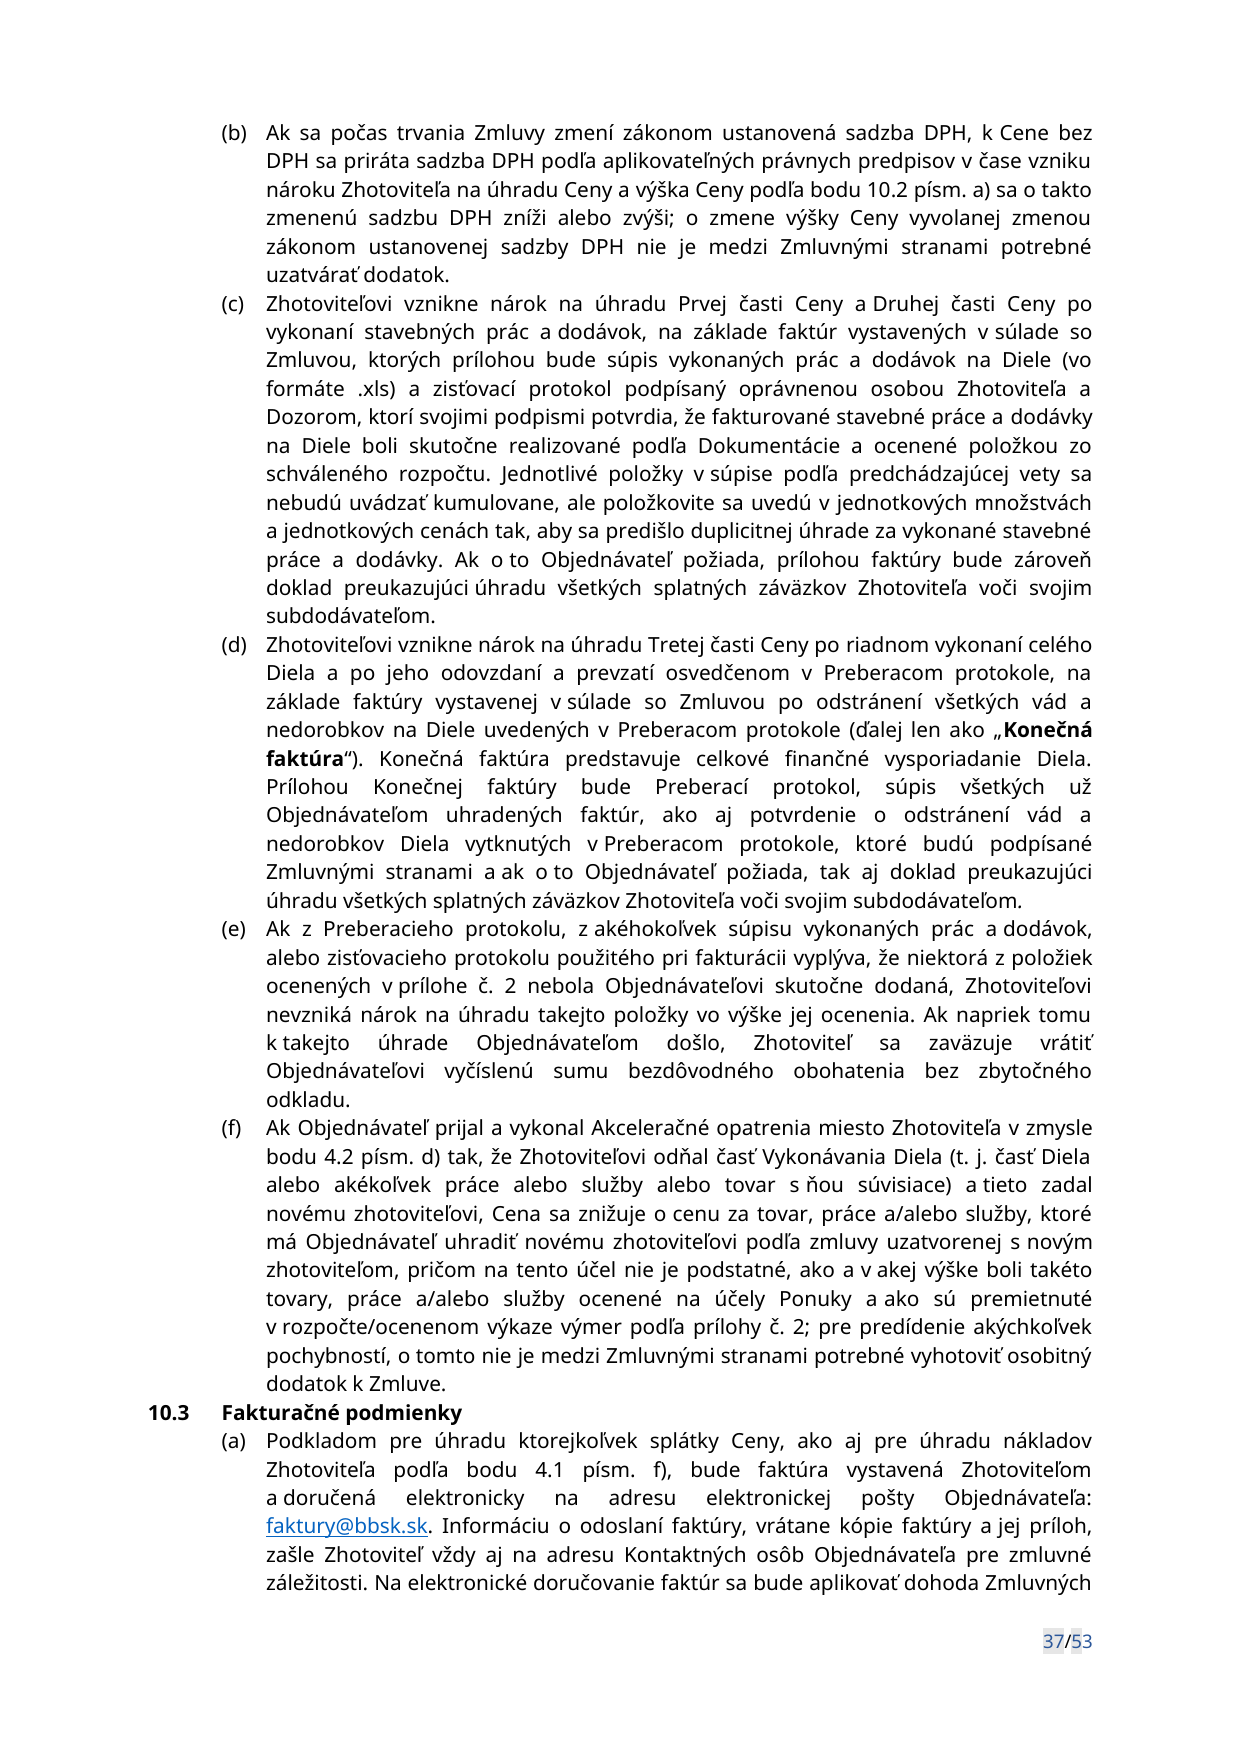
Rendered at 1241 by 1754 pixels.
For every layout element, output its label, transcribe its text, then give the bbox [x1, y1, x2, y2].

text (e) Ak z Preberacieho protokolu, z akéhokoľvek súpisu vykonaných prác a dodávok, alebo zisťovacieho protokolu použitého pri fakturácii vyplýva, že niektorá z položiek ocenených v prílohe č. 2 nebola Objednávateľovi skutočne dodaná, Zhotoviteľovi nevzniká nárok na úhradu takejto položky vo výške jej ocenenia. Ak napriek tomu k takejto úhrade Objednávateľom došlo, Zhotoviteľ sa zaväzuje vrátiť Objednávateľovi vyčíslenú sumu bezdôvodného obohatenia bez zbytočného odkladu. [221, 914, 1093, 1113]
list Zhotoviteľovi vznikne nárok na úhradu Tretej časti Ceny po riadnom vykonaní celého Diela a po jeho odovzdaní a prevzatí osvedčenom v Preberacom protokole, na základe faktúry vystavenej v súlade so Zmluvou po odstránení všetkých vád a nedorobkov na Diele uvedených v Preberacom protokole (ďalej len ako „Konečná faktúra“). Konečná faktúra predstavuje celkové finančné vysporiadanie Diela. Prílohou Konečnej faktúry bude Preberací protokol, súpis všetkých už Objednávateľom uhradených faktúr, ako aj potvrdenie o odstránení vád a nedorobkov Diela vytknutých v Preberacom protokole, ktoré budú podpísané Zmluvnými stranami a ak o to Objednávateľ požiada, tak aj doklad preukazujúci úhradu všetkých splatných záväzkov Zhotoviteľa voči svojim subdodávateľom. [221, 630, 1093, 914]
list Zhotoviteľovi vznikne nárok na úhradu Prvej časti Ceny a Druhej časti Ceny po vykonaní stavebných prác a dodávok, na základe faktúr vystavených v súlade so Zmluvou, ktorých prílohou bude súpis vykonaných prác a dodávok na Diele (vo formáte .xls) a zisťovací protokol podpísaný oprávnenou osobou Zhotoviteľa a Dozorom, ktorí svojimi podpismi potvrdia, že fakturované stavebné práce a dodávky na Diele boli skutočne realizované podľa Dokumentácie a ocenené položkou zo schváleného rozpočtu. Jednotlivé položky v súpise podľa predchádzajúcej vety sa nebudú uvádzať kumulovane, ale položkovite sa uvedú v jednotkových množstvách a jednotkových cenách tak, aby sa predišlo duplicitnej úhrade za vykonané stavebné práce a dodávky. Ak o to Objednávateľ požiada, prílohou faktúry bude zároveň doklad preukazujúci úhradu všetkých splatných záväzkov Zhotoviteľa voči svojim subdodávateľom. [221, 289, 1093, 630]
text (f) Ak Objednávateľ prijal a vykonal Akceleračné opatrenia miesto Zhotoviteľa v zmysle bodu 4.2 písm. d) tak, že Zhotoviteľovi odňal časť Vykonávania Diela (t. j. časť Diela alebo akékoľvek práce alebo služby alebo tovar s ňou súvisiace) a tieto zadal novému zhotoviteľovi, Cena sa znižuje o cenu za tovar, práce a/alebo služby, ktoré má Objednávateľ uhradiť novému zhotoviteľovi podľa zmluvy uzatvorenej s novým zhotoviteľom, pričom na tento účel nie je podstatné, ako a v akej výške boli takéto tovary, práce a/alebo služby ocenené na účely Ponuky a ako sú premietnuté v rozpočte/ocenenom výkaze výmer podľa prílohy č. 2; pre predídenie akýchkoľvek pochybností, o tomto nie je medzi Zmluvnými stranami potrebné vyhotoviť osobitný dodatok k Zmluve. [221, 1113, 1093, 1398]
text 10.3 Fakturačné podmienky [148, 1398, 1093, 1426]
list Ak sa počas trvania Zmluvy zmení zákonom ustanovená sadzba DPH, k Cene bez DPH sa priráta sadzba DPH podľa aplikovateľných právnych predpisov v čase vzniku nároku Zhotoviteľa na úhradu Ceny a výška Ceny podľa bodu 10.2 písm. a) sa o takto zmenenú sadzbu DPH zníži alebo zvýši; o zmene výšky Ceny vyvolanej zmenou zákonom ustanovenej sadzby DPH nie je medzi Zmluvnými stranami potrebné uzatvárať dodatok. [221, 118, 1093, 289]
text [221, 1426, 1093, 1597]
